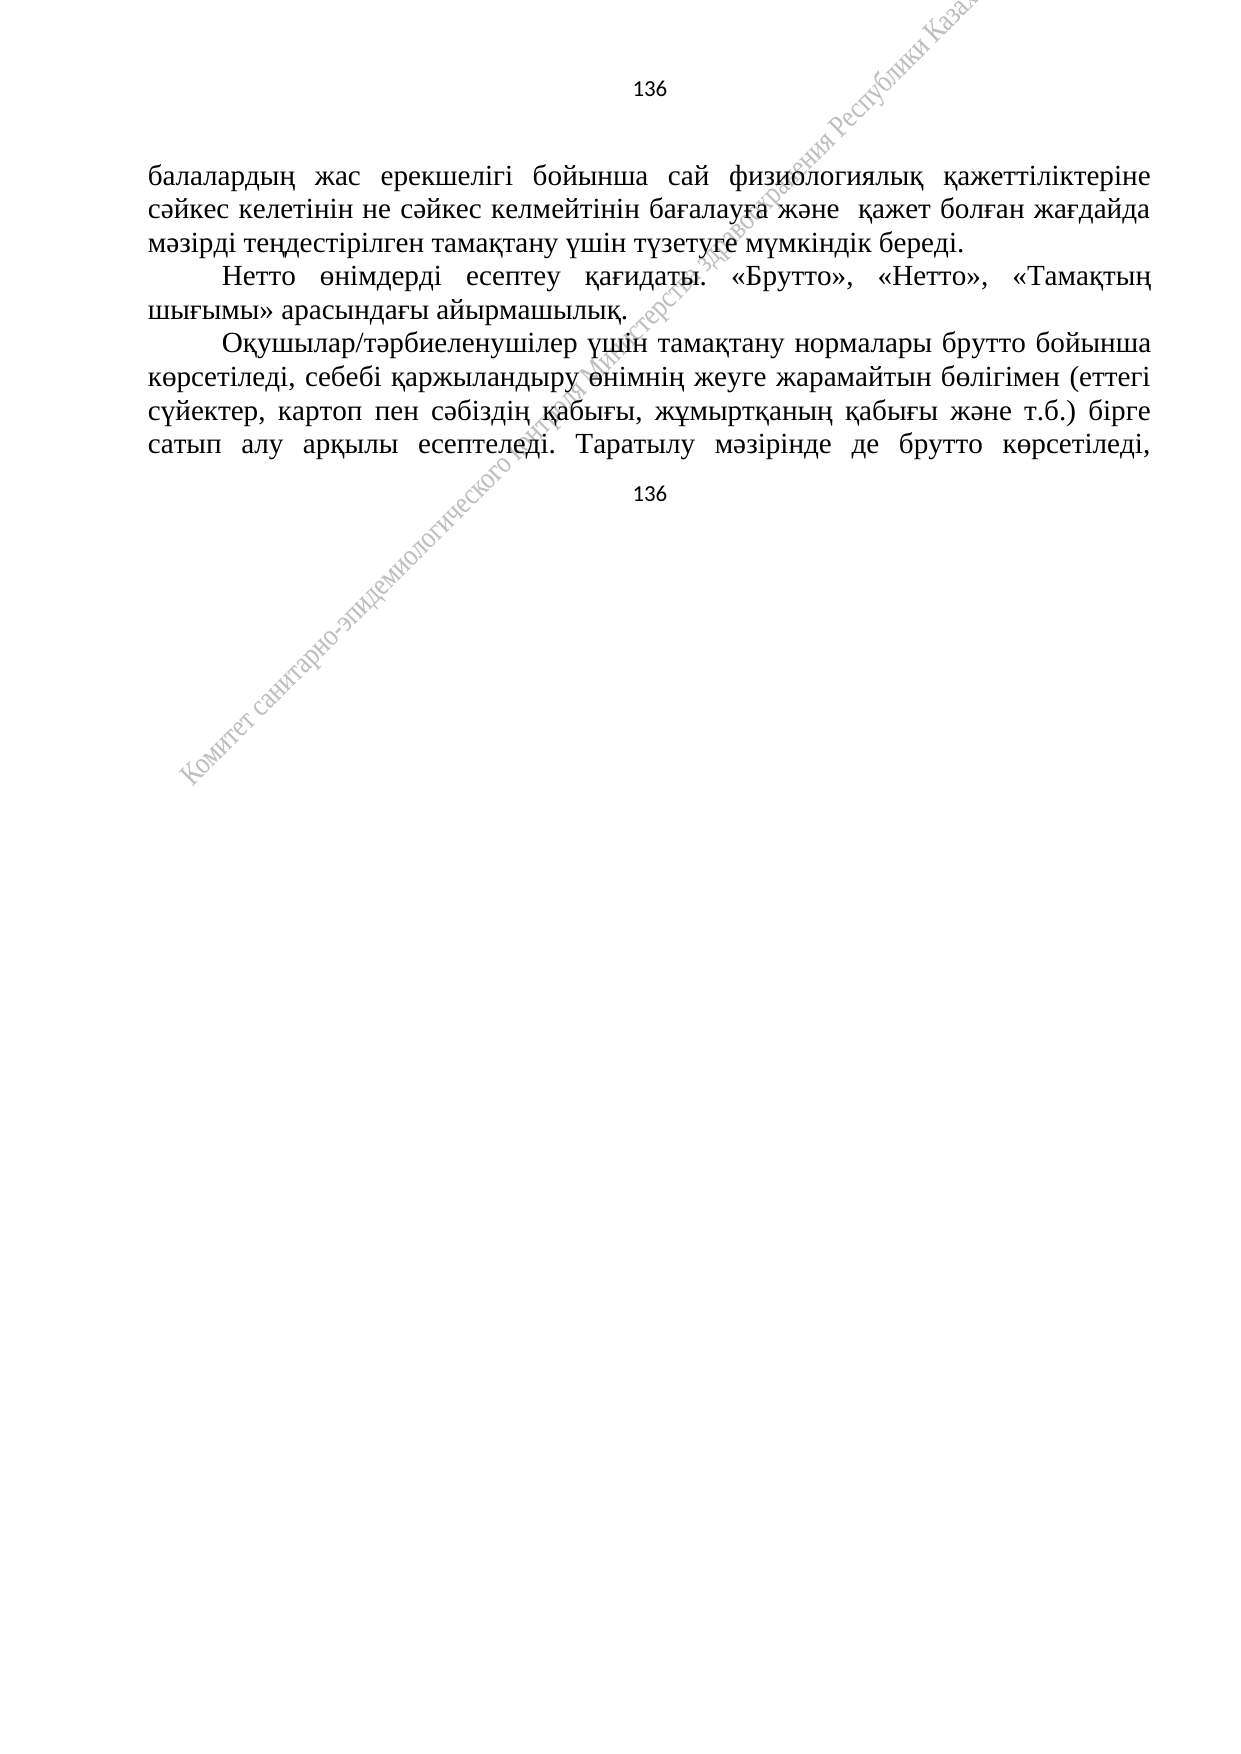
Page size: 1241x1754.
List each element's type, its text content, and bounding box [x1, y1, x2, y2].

text Нетто өнімдерді есептеу қағидаты. «Брутто», «Нетто», «Тамақтың шығымы» арасындағы айырмашылық. [148, 258, 1152, 326]
text Оқушылар/тәрбиеленушілер үшін тамақтану нормалары брутто бойынша көрсетіледі, себебі қаржыландыру өнімнің жеуге жарамайтын бөлігімен (еттегі сүйектер, картоп пен сәбіздің қабығы, жұмыртқаның қабығы және т.б.) бірге сатып алу арқылы есептеледі. Таратылу мәзірінде де брутто көрсетіледі, осылайша өнімдер қоймадан оқушының белгілі бір санына бөлініп беріледі. Осылайша, брутто қаржы құжаттарында, сондай-ақ кез келген рецептідегідей технологиялық картада көрсетіледі. [148, 326, 1152, 460]
text Бұл қосымшаны микро- және макронутриенттердің мөлшері туралы ақпарат ала отырып, тағамдарды,мәзірлерді құрастыру үшін де пайдалануға болады. Бұл рационның құрамы білім беру және тәрбиелеу ұйымдарындағы балалардың жас ерекшелігі бойынша сай физиологиялық қажеттіліктеріне сәйкес келетінін не сәйкес келмейтінін бағалауға және қажет болған жағдайда мәзірді теңдестірілген тамақтану үшін түзетуге мүмкіндік береді. [148, 158, 1152, 258]
